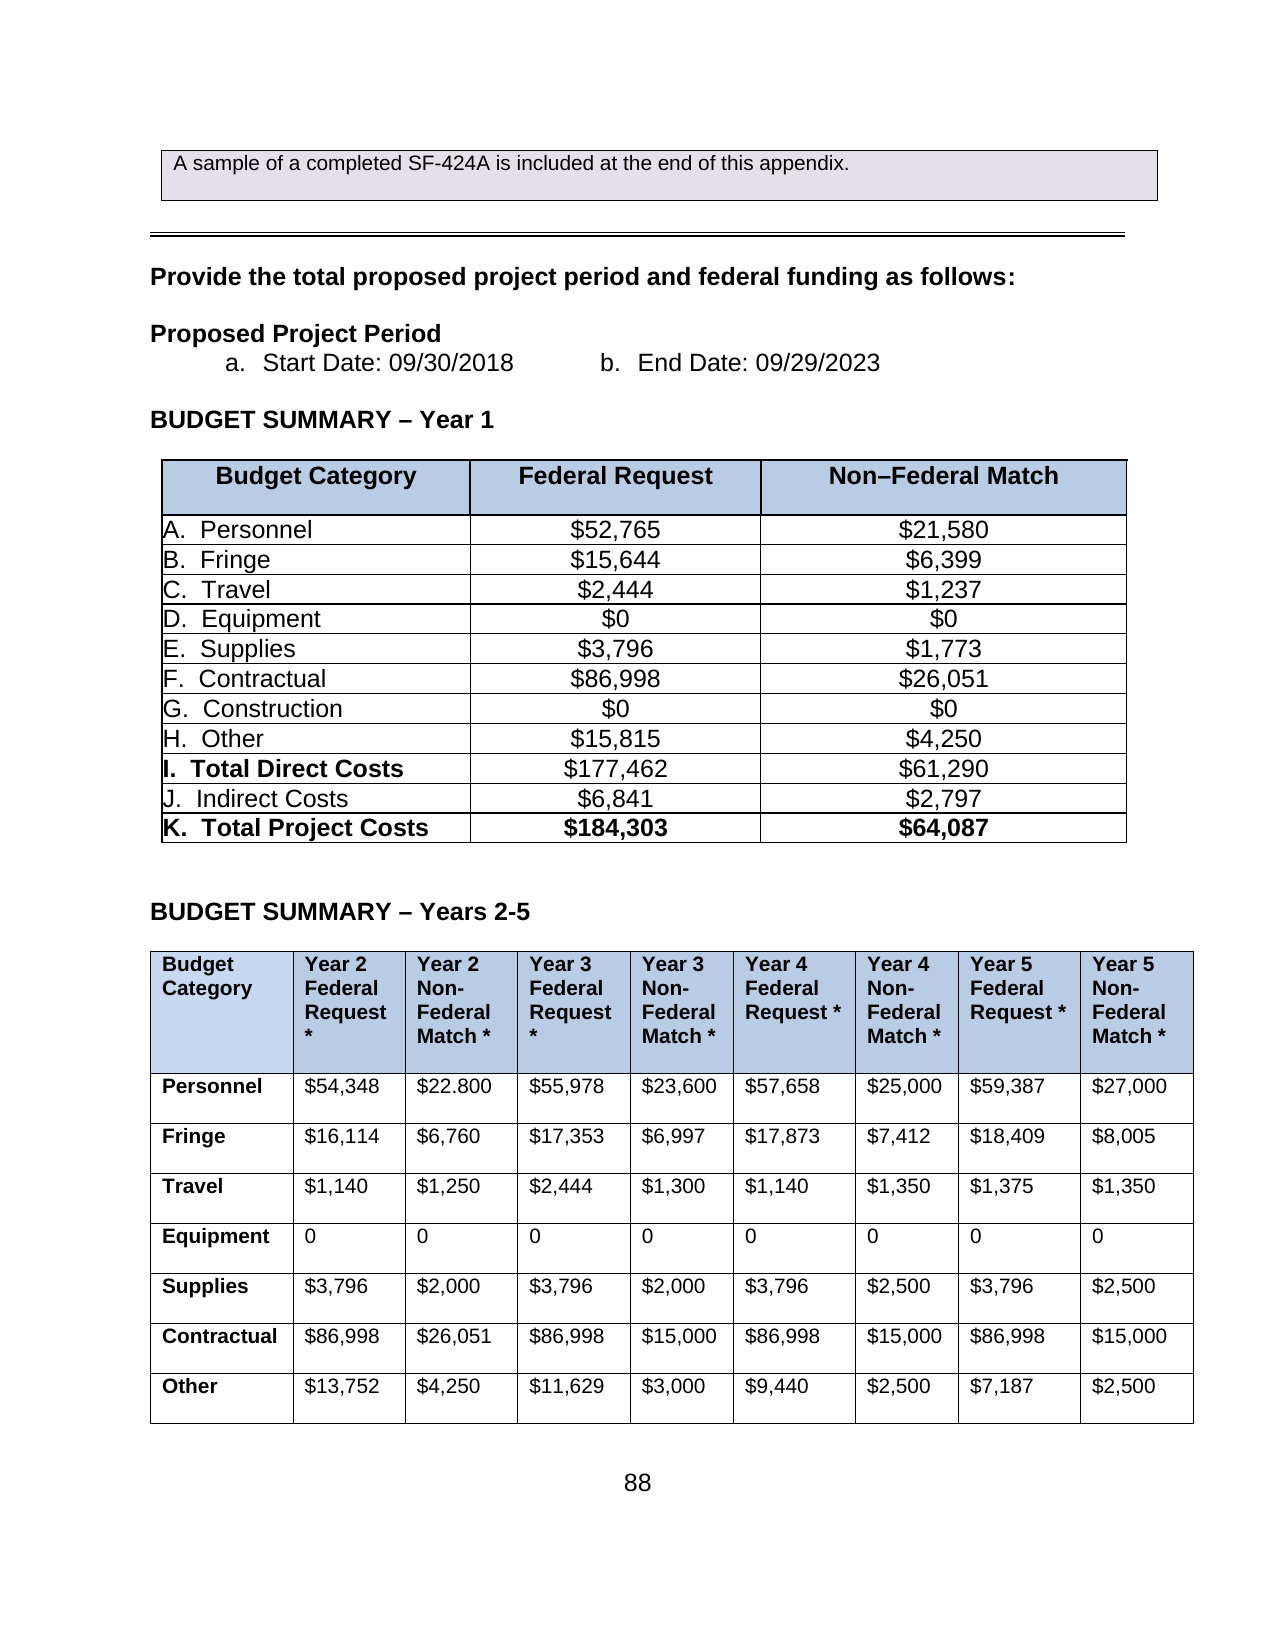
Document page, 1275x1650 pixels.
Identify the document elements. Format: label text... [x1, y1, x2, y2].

table_cell $2,797 [761, 784, 1126, 812]
table_cell 0 [856, 1224, 958, 1273]
table_cell $22.800 [406, 1074, 517, 1123]
table_cell G. Construction [163, 694, 470, 723]
table_cell $1,350 [856, 1174, 958, 1223]
table_cell $25,000 [856, 1074, 958, 1123]
table_cell H. Other [163, 724, 470, 753]
table_cell $26,051 [406, 1324, 517, 1373]
table_cell 0 [518, 1224, 630, 1273]
table_cell 0 [406, 1224, 517, 1273]
table_cell $7,187 [959, 1374, 1080, 1423]
table_cell $86,998 [471, 664, 760, 693]
table_cell A. Personnel [163, 516, 470, 544]
table_cell $3,796 [471, 634, 760, 663]
table_cell $2,000 [631, 1274, 733, 1323]
text BUDGET SUMMARY – Year 1 [150, 405, 1125, 434]
table_cell $15,000 [1081, 1324, 1193, 1373]
table_cell Equipment [151, 1224, 293, 1273]
table_cell $86,998 [294, 1324, 405, 1373]
table_header Year 4 Federal Request * [734, 952, 855, 1073]
table_header Year 3 Federal Request * [518, 952, 630, 1073]
table_cell $2,444 [471, 575, 760, 603]
table_cell $9,440 [734, 1374, 855, 1423]
table_cell $1,773 [761, 634, 1126, 663]
table_cell $86,998 [518, 1324, 630, 1373]
table_cell $4,250 [406, 1374, 517, 1423]
table_cell $57,658 [734, 1074, 855, 1123]
table_header Year 4 Non-Federal Match * [856, 952, 958, 1073]
table_cell $0 [761, 694, 1126, 723]
table_cell $52,765 [471, 516, 760, 544]
table_cell $1,140 [734, 1174, 855, 1223]
table_cell $18,409 [959, 1124, 1080, 1173]
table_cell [162, 151, 1157, 200]
table_cell $4,250 [761, 724, 1126, 753]
table_cell $7,412 [856, 1124, 958, 1173]
table_cell $0 [471, 694, 760, 723]
table_cell $1,250 [406, 1174, 517, 1223]
table_cell $2,444 [518, 1174, 630, 1223]
table_cell Contractual [151, 1324, 293, 1373]
text Provide the total proposed project period and federal funding as follows: [150, 262, 1125, 319]
table_cell $1,237 [761, 575, 1126, 603]
table_cell $3,796 [518, 1274, 630, 1323]
table_cell $8,005 [1081, 1124, 1193, 1173]
table_cell 0 [734, 1224, 855, 1273]
table_cell $59,387 [959, 1074, 1080, 1123]
table_cell 0 [959, 1224, 1080, 1273]
table_header Budget Category [163, 461, 469, 514]
table_cell E. Supplies [163, 634, 470, 663]
table_cell $26,051 [761, 664, 1126, 693]
table_cell $15,644 [471, 545, 760, 573]
table_cell $55,978 [518, 1074, 630, 1123]
table_cell $17,873 [734, 1124, 855, 1173]
table_cell Other [151, 1374, 293, 1423]
table_header Year 2 Federal Request* [294, 952, 405, 1073]
table_cell $1,350 [1081, 1174, 1193, 1223]
table_cell $177,462 [471, 754, 760, 782]
table_cell $184,303 [471, 814, 760, 842]
table_cell $6,399 [761, 545, 1126, 573]
table_header Year 5 Federal Request * [959, 952, 1080, 1073]
table_cell $86,998 [959, 1324, 1080, 1373]
table_cell $3,796 [294, 1274, 405, 1323]
table_cell Supplies [151, 1274, 293, 1323]
text a. Start Date: 09/30/2018 b. End Date: 09/29/2023 [225, 348, 1125, 377]
table_cell $15,000 [631, 1324, 733, 1373]
table_cell $6,997 [631, 1124, 733, 1173]
table_header Year 3 Non-Federal Match * [631, 952, 733, 1073]
table_header Federal Request [471, 461, 760, 514]
table_cell B. Fringe [163, 545, 470, 573]
table_cell K. Total Project Costs [163, 814, 470, 842]
table_cell $11,629 [518, 1374, 630, 1423]
table_cell C. Travel [163, 575, 470, 603]
text Proposed Project Period [150, 319, 1125, 348]
table_cell F. Contractual [163, 664, 470, 693]
table_cell $0 [761, 605, 1126, 633]
table_cell $3,796 [734, 1274, 855, 1323]
table_cell $2,000 [406, 1274, 517, 1323]
table_cell $86,998 [734, 1324, 855, 1373]
table_cell 0 [1081, 1224, 1193, 1273]
table_cell $6,841 [471, 784, 760, 812]
table_cell $2,500 [856, 1374, 958, 1423]
table_cell $2,500 [1081, 1374, 1193, 1423]
table_cell I. Total Direct Costs [163, 754, 470, 782]
table_cell $16,114 [294, 1124, 405, 1173]
table_cell J. Indirect Costs [163, 784, 470, 812]
table_cell $6,760 [406, 1124, 517, 1173]
table_header Budget Category [151, 952, 293, 1073]
table_header Year 5 Non-Federal Match * [1081, 952, 1193, 1073]
table_cell $61,290 [761, 754, 1126, 782]
table_cell $54,348 [294, 1074, 405, 1123]
table_header Year 2 Non-Federal Match * [406, 952, 517, 1073]
table_cell $1,375 [959, 1174, 1080, 1223]
table_cell $2,500 [856, 1274, 958, 1323]
table_cell $2,500 [1081, 1274, 1193, 1323]
table_cell Fringe [151, 1124, 293, 1173]
table_cell $1,140 [294, 1174, 405, 1223]
table_cell $13,752 [294, 1374, 405, 1423]
table_cell $17,353 [518, 1124, 630, 1173]
table_cell $23,600 [631, 1074, 733, 1123]
table_cell Travel [151, 1174, 293, 1223]
table_cell $15,000 [856, 1324, 958, 1373]
table_cell $15,815 [471, 724, 760, 753]
table_header Non–Federal Match [762, 461, 1126, 514]
table_cell D. Equipment [163, 605, 470, 633]
table_cell 0 [631, 1224, 733, 1273]
table_cell $21,580 [761, 516, 1126, 544]
table_cell $1,300 [631, 1174, 733, 1223]
table_cell Personnel [151, 1074, 293, 1123]
text BUDGET SUMMARY – Years 2-5 [150, 897, 1125, 926]
table_cell $27,000 [1081, 1074, 1193, 1123]
table_cell $0 [471, 605, 760, 633]
table_cell $64,087 [761, 814, 1126, 842]
table_cell 0 [294, 1224, 405, 1273]
table_cell $3,000 [631, 1374, 733, 1423]
table_cell $3,796 [959, 1274, 1080, 1323]
